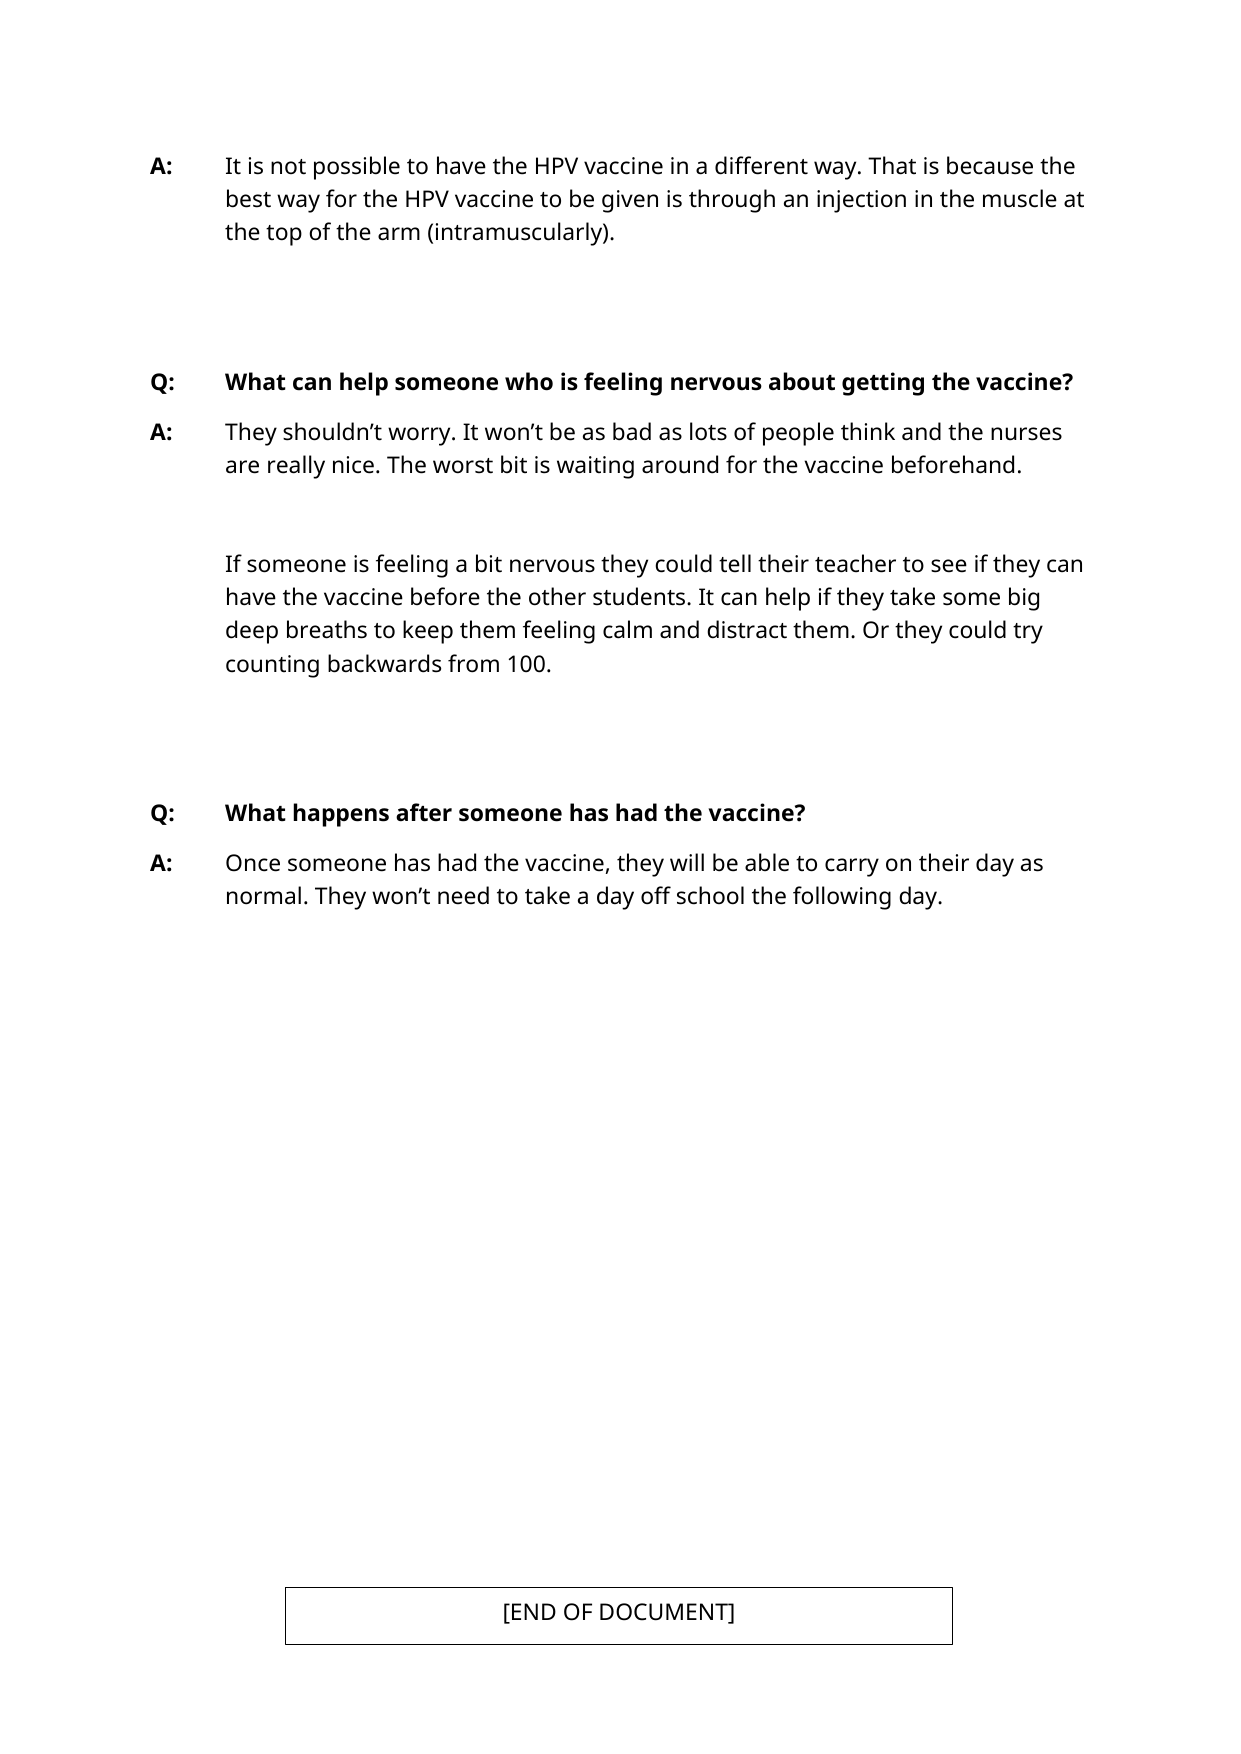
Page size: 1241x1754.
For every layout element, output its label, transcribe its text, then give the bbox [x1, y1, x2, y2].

text If someone is feeling a bit nervous they could tell their teacher to see if they can have the vaccine before the other students. It can help if they take some big deep breaths to keep them feeling calm and distract them. Or they could try counting backwards from 100. [225, 548, 1090, 679]
text A: It is not possible to have the HPV vaccine in a different way. That is because the best way for the HPV vaccine to be given is through an injection in the muscle at the top of the arm (intramuscularly). [150, 150, 1090, 247]
text Q: What happens after someone has had the vaccine? [150, 797, 1090, 828]
text A: Once someone has had the vaccine, they will be able to carry on their day as normal. They won’t need to take a day off school the following day. [150, 847, 1090, 911]
text Q: What can help someone who is feeling nervous about getting the vaccine? [150, 366, 1090, 397]
text A: They shouldn’t worry. It won’t be as bad as lots of people think and the nurses are really nice. The worst bit is waiting around for the vaccine beforehand. [150, 415, 1090, 480]
